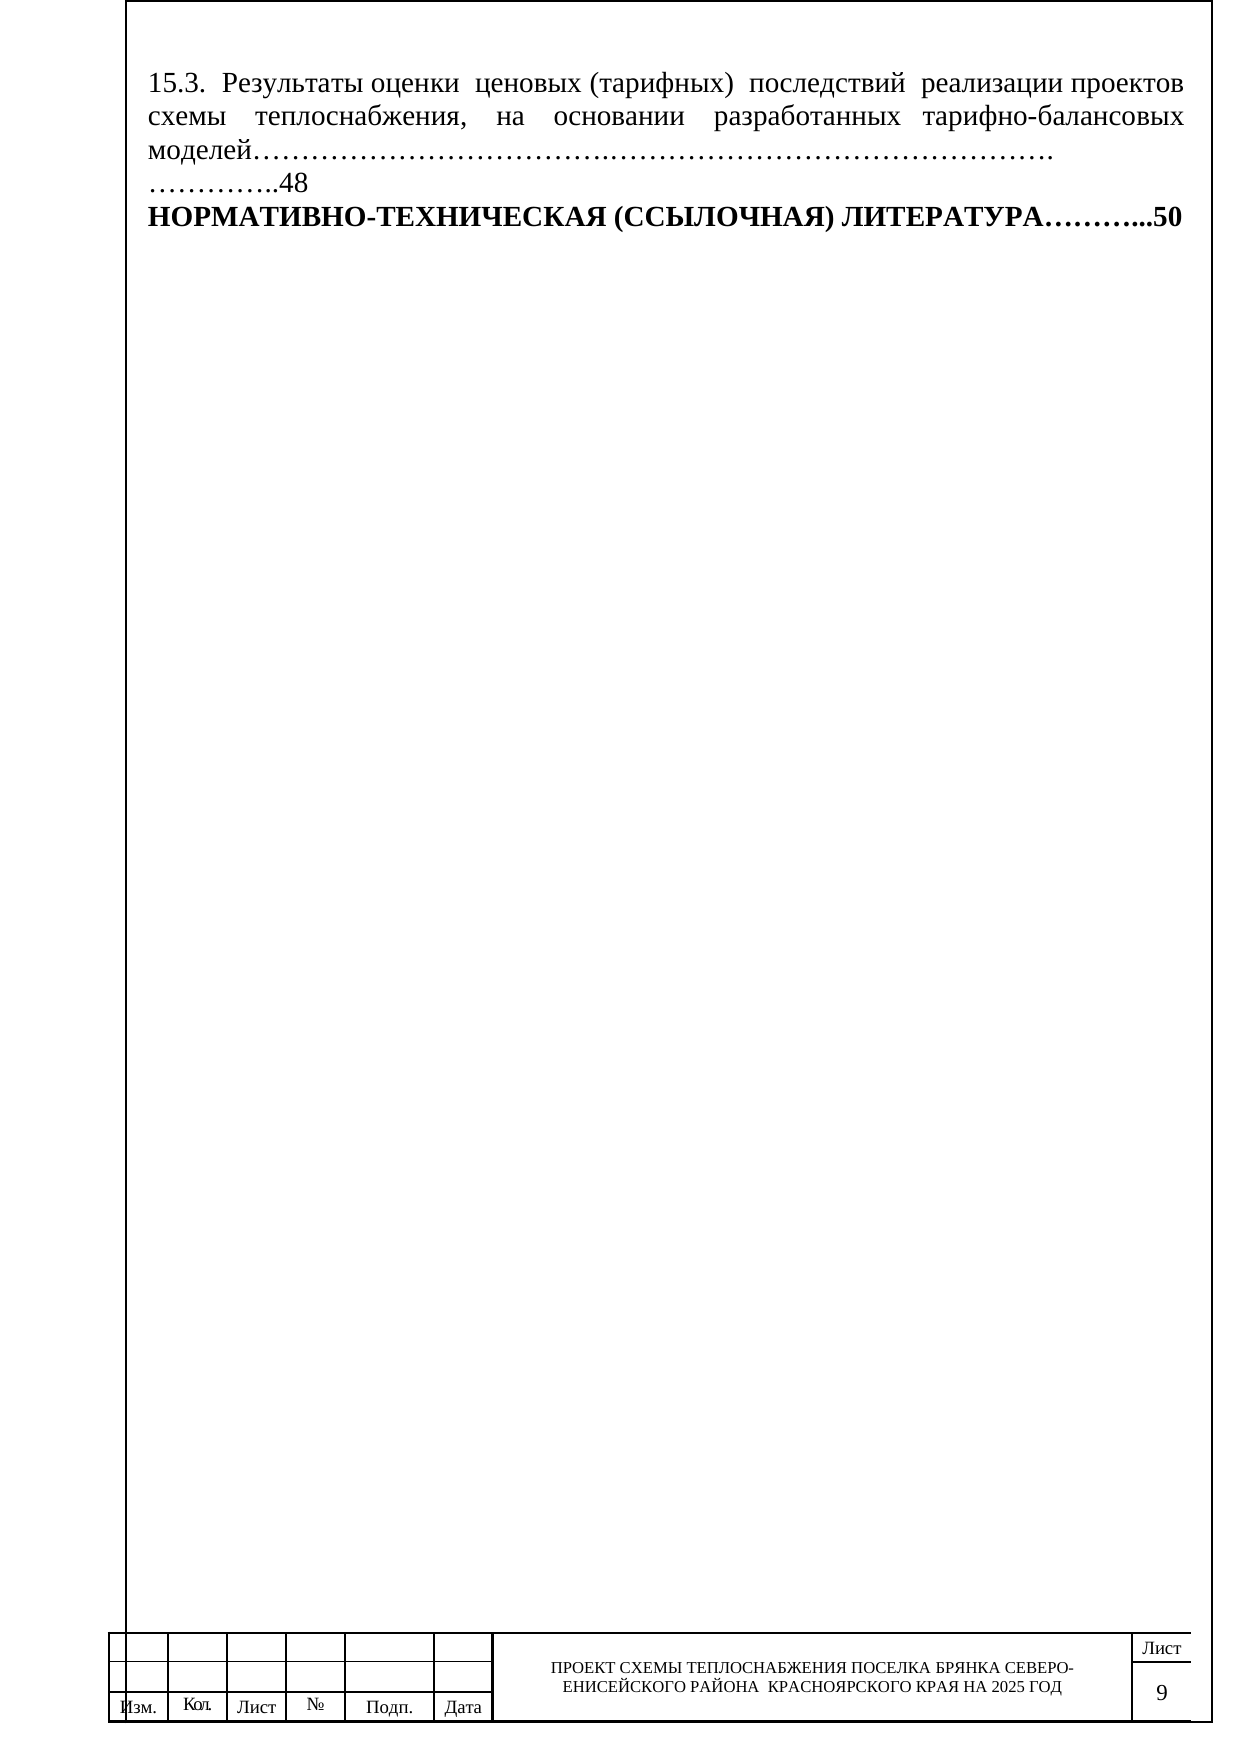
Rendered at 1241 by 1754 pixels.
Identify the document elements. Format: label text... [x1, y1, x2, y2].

text НОРМАТИВНО-ТЕХНИЧЕСКАЯ (ССЫЛОЧНАЯ) ЛИТЕРАТУРА………...50 [148, 199, 1184, 233]
list Результаты оценки ценовых (тарифных) последствий реализации проектов схемы теплоснабжения, на основании разработанных тарифно-балансовых моделей……………………………….……………………………………….…………..48 [148, 65, 1184, 199]
